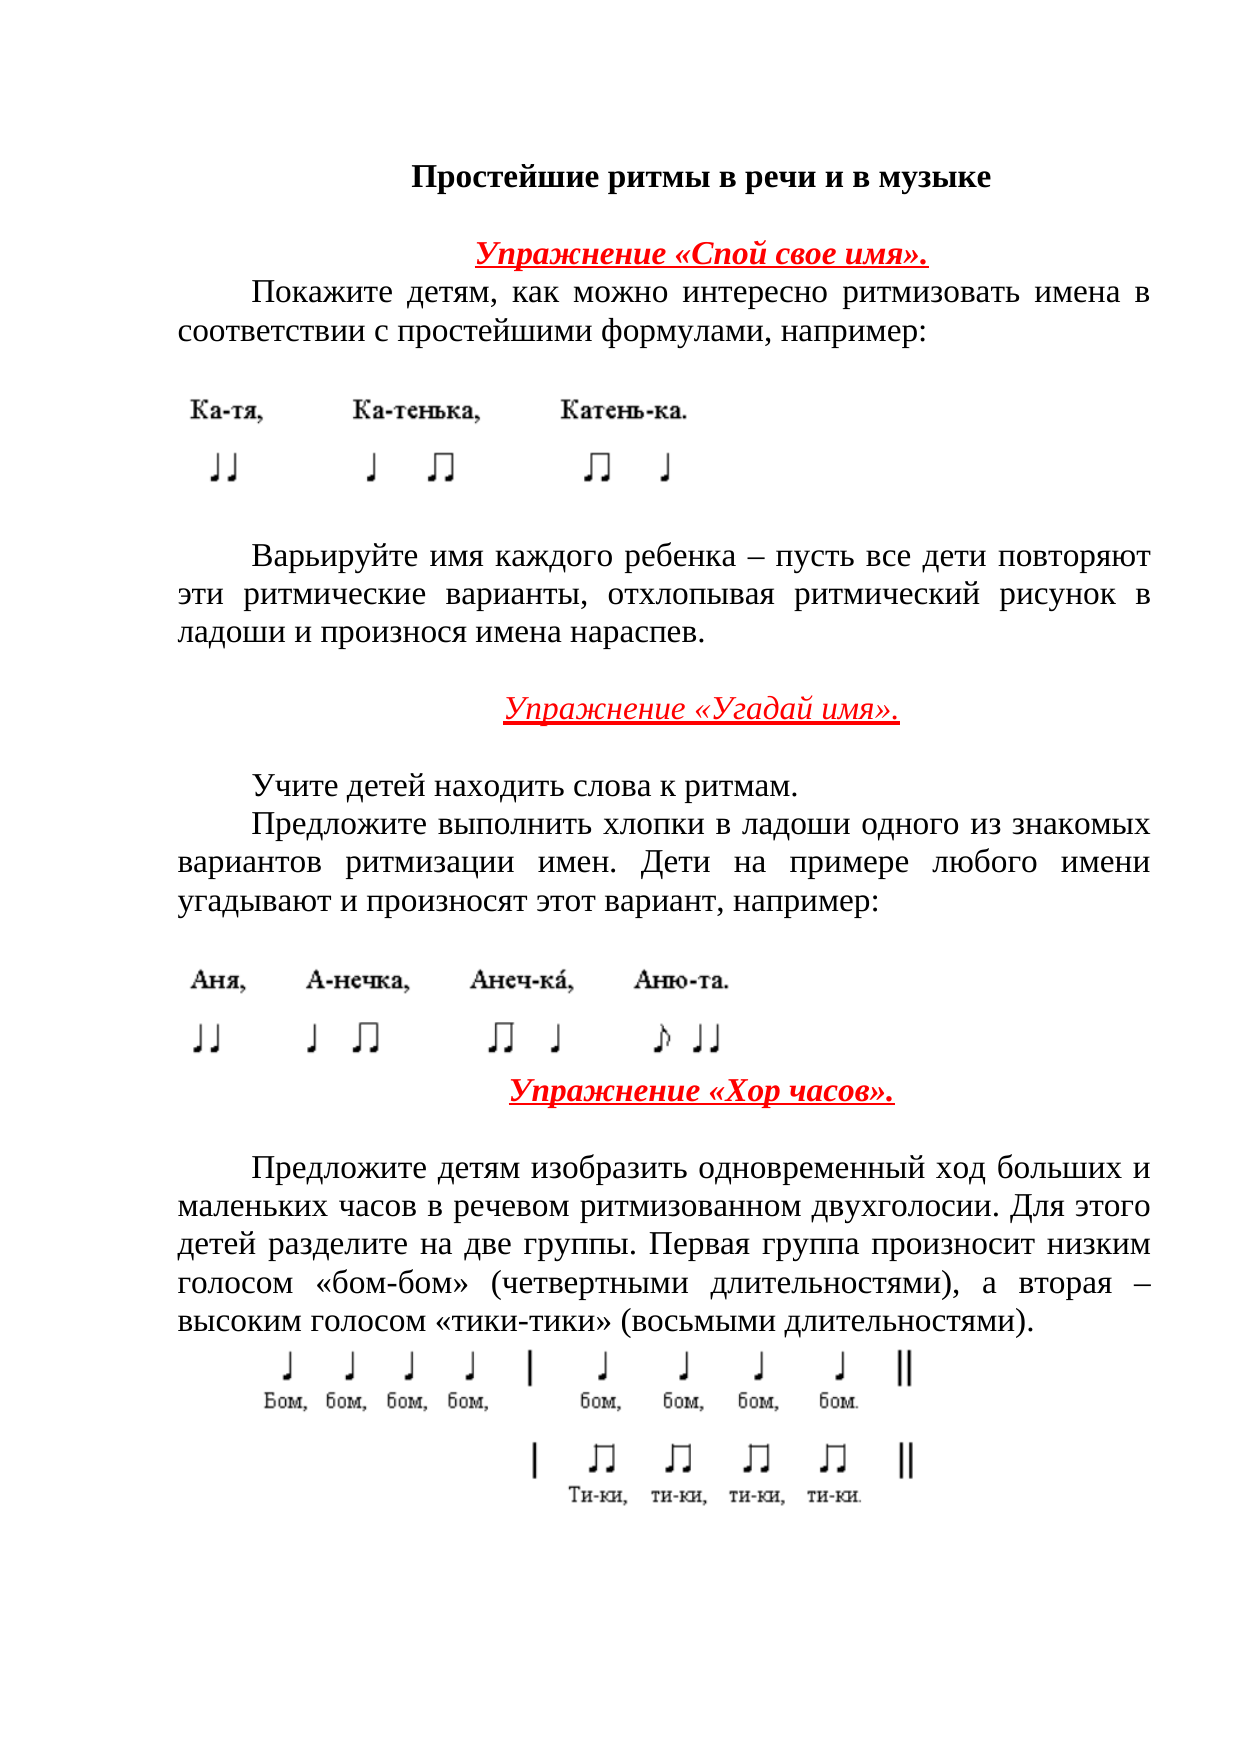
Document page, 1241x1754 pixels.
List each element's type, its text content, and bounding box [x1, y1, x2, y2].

text Простейшие ритмы в речи и в музыке [177, 156, 1152, 195]
text Покажите детям, как можно интересно ритмизовать имена в соответствии с простейшими формулами, например: [177, 271, 1152, 348]
text Упражнение «Спой свое имя». [177, 233, 1152, 271]
text Предложите детям изобразить одновременный ход больших и маленьких часов в речевом ритмизованном двухголосии. Для этого детей разделите на две группы. Первая группа произносит низким голосом «бом-бом» (четвертными длительностями), а вторая – высоким голосом «тики-тики» (восьмыми длительностями). [177, 1147, 1152, 1338]
text Учите детей находить слова к ритмам. [177, 765, 1152, 803]
text Предложите выполнить хлопки в ладоши одного из знакомых вариантов ритмизации имен. Дети на примере любого имени угадывают и произносят этот вариант, например: [177, 803, 1152, 918]
text Упражнение «Хор часов». [177, 1070, 1152, 1108]
text Варьируйте имя каждого ребенка – пусть все дети повторяют эти ритмические варианты, отхлопывая ритмический рисунок в ладоши и произнося имена нараспев. [177, 535, 1152, 650]
text Упражнение «Угадай имя». [177, 688, 1152, 726]
